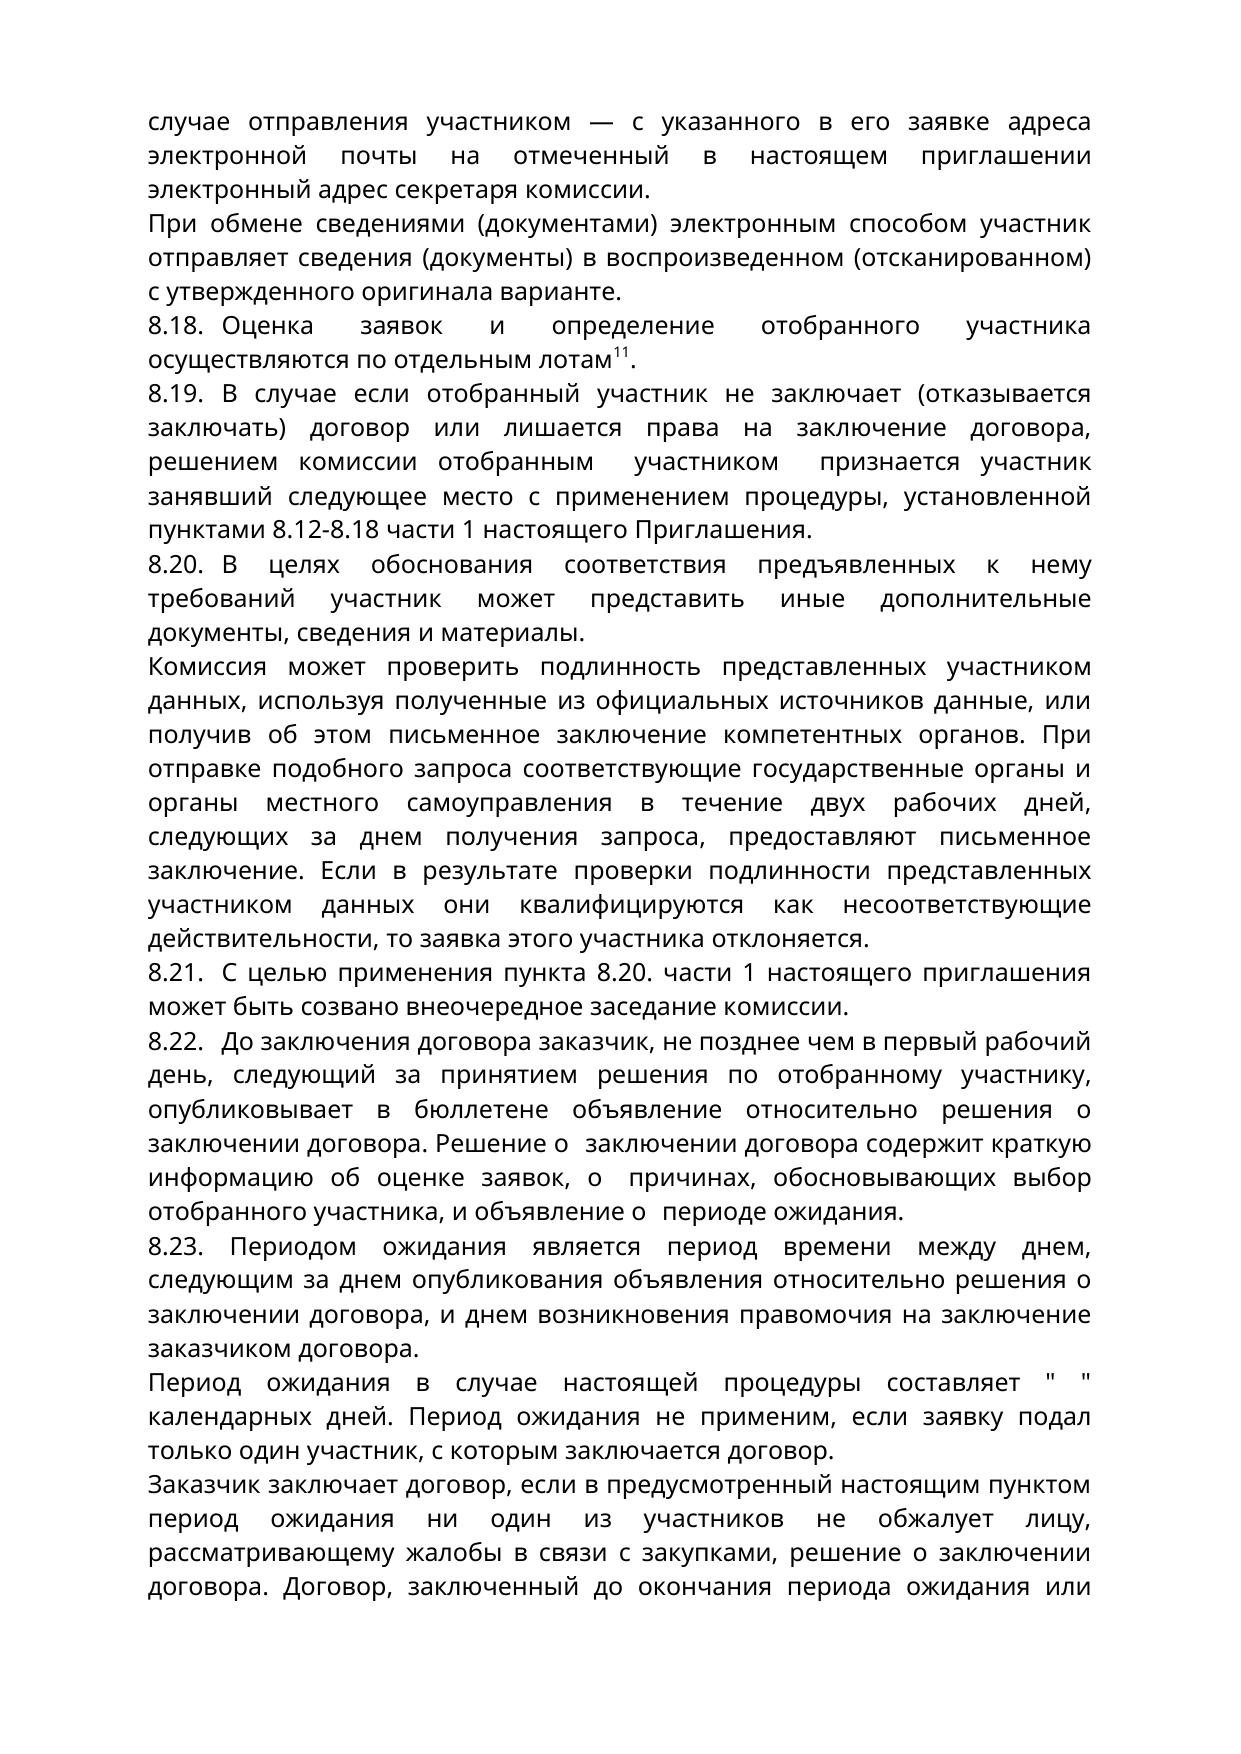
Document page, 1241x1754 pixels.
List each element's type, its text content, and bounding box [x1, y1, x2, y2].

text 8.19. В случае если отобранный участник не заключает (отказывается заключать) договор или лишается права на заключение договора, решением комиссии отобранным участником признается участник занявший следующее место с применением процедуры, установленной пунктами 8.12-8.18 части 1 настоящего Приглашения. [148, 376, 1092, 546]
text 8.21. С целью применения пункта 8.20. части 1 настоящего приглашения может быть созвано внеочередное заседание комиссии. [148, 955, 1092, 1023]
text 8.22. До заключения договора заказчик, не позднее чем в первый рабочий день, следующий за принятием решения по отобранному участнику, опубликовывает в бюллетене объявление относительно решения о заключении договора. Решение о заключении договора содержит краткую информацию об оценке заявок, о причинах, обосновывающих выбор отобранного участника, и объявление о периоде ожидания. [148, 1023, 1092, 1228]
text 8.20. В целях обоснования соответствия предъявленных к нему требований участник может представить иные дополнительные документы, сведения и материалы. [148, 546, 1092, 648]
text Комиссия может проверить подлинность представленных участником данных, используя полученные из официальных источников данные, или получив об этом письменное заключение компетентных органов. При отправке подобного запроса соответствующие государственные органы и органы местного самоуправления в течение двух рабочих дней, следующих за днем получения запроса, предоставляют письменное заключение. Если в результате проверки подлинности представленных участником данных они квалифицируются как несоответствующие действительности, то заявка этого участника отклоняется. [148, 648, 1092, 955]
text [148, 103, 1092, 206]
text Период ожидания в случае настоящей процедуры составляет " " календарных дней. Период ожидания не применим, если заявку подал только один участник, с которым заключается договор. [148, 1364, 1092, 1467]
text 8.23. Периодом ожидания является период времени между днем, следующим за днем опубликования объявления относительно решения о заключении договора, и днем возникновения правомочия на заключение заказчиком договора. [148, 1228, 1092, 1364]
text При обмене сведениями (документами) электронным способом участник отправляет сведения (документы) в воспроизведенном (отсканированном) с утвержденного оригинала варианте. [148, 206, 1092, 308]
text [148, 1467, 1092, 1603]
text 8.18. Оценка заявок и определение отобранного участника осуществляются по отдельным лотам11. [148, 308, 1092, 376]
